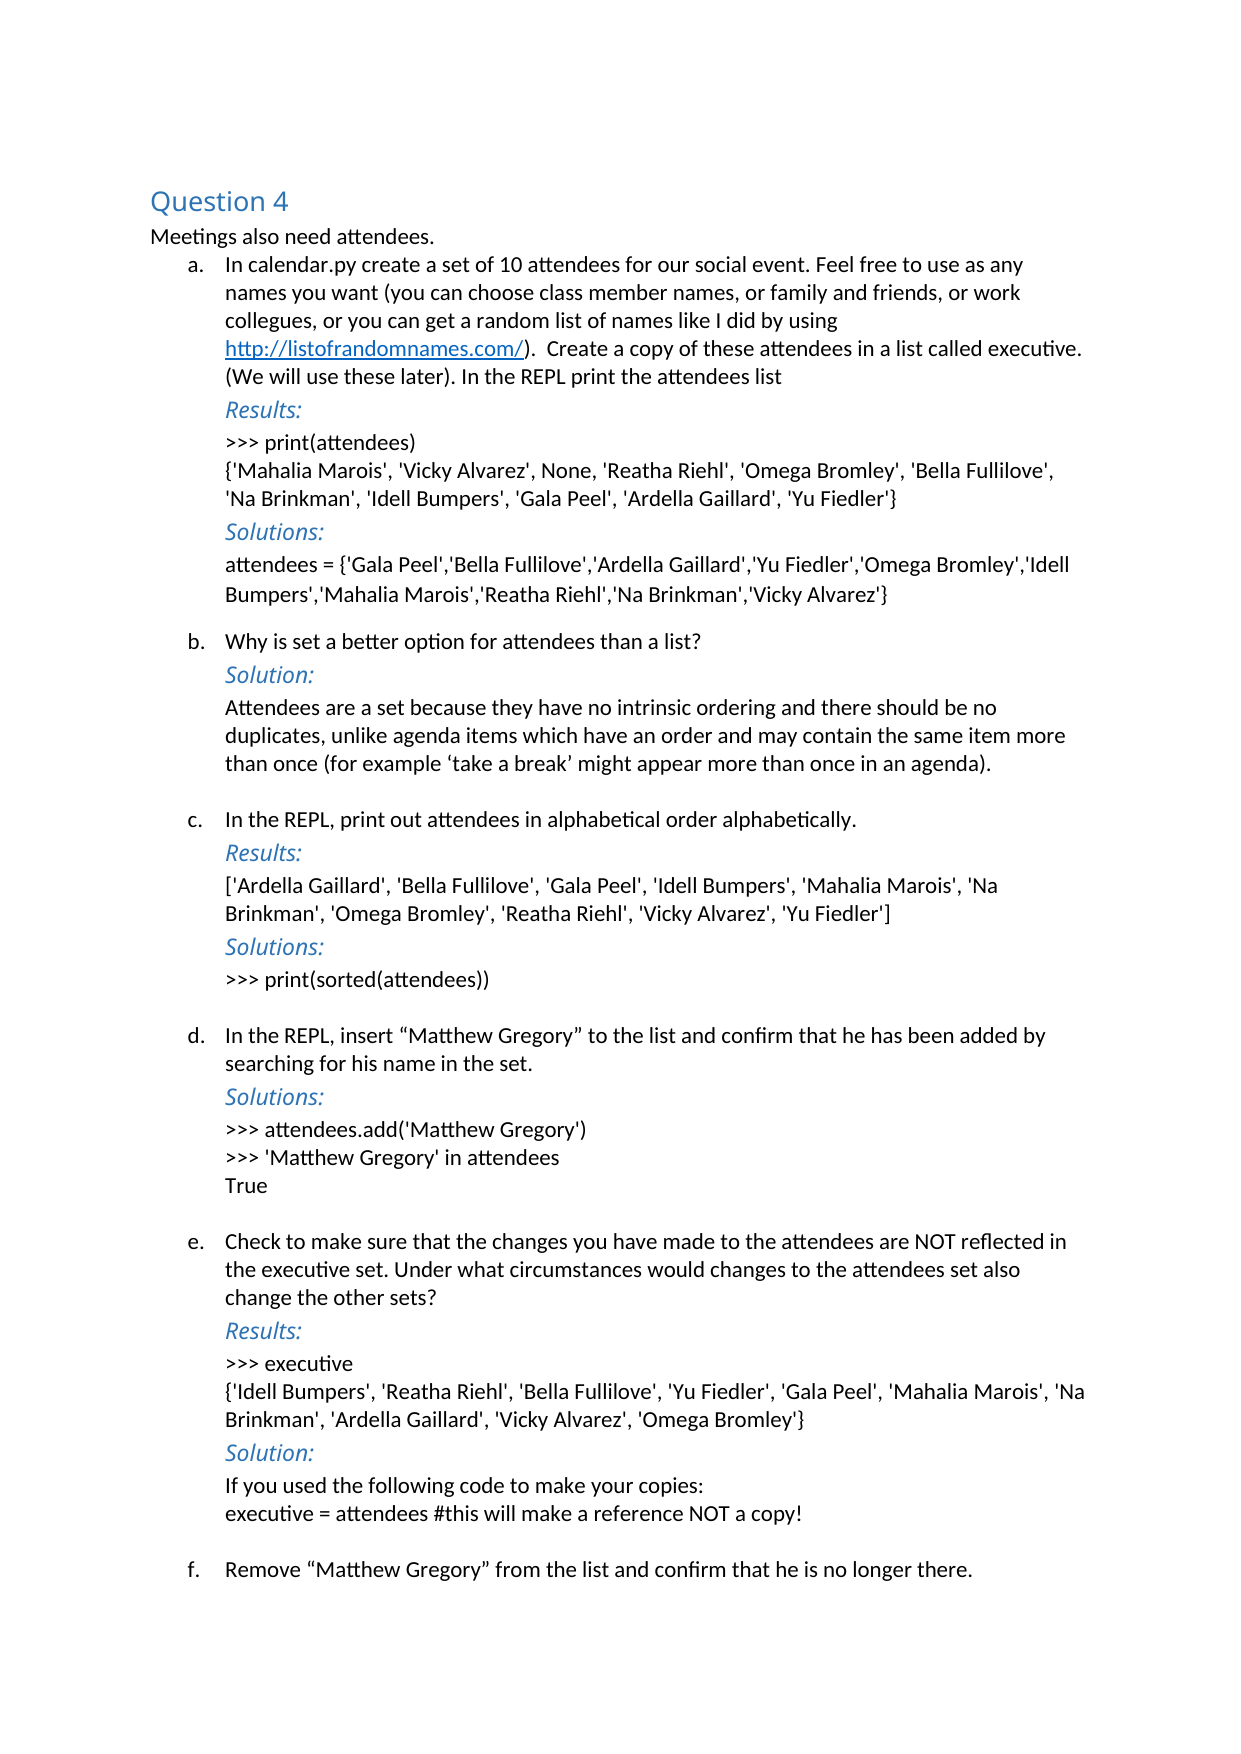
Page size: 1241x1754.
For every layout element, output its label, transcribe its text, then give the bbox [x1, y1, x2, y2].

list >>> attendees.add('Matthew Gregory') [225, 1115, 1090, 1143]
text Meetings also need attendees. [150, 222, 1090, 250]
list In calendar.py create a set of 10 attendees for our social event. Feel free to use as any names you want (you can choose class member names, or family and friends, or work collegues, or you can get a random list of names like I did by using http://listofrandomnames.com/). Create a copy of these attendees in a list called executive. (We will use these later). In the REPL print the attendees list [187, 250, 1090, 390]
list Check to make sure that the changes you have made to the attendees are NOT reflected in the executive set. Under what circumstances would changes to the attendees set also change the other sets? [187, 1227, 1090, 1311]
text attendees = {'Gala Peel','Bella Fullilove','Ardella Gaillard','Yu Fiedler','Omega Bromley','Idell Bumpers','Mahalia Marois','Reatha Riehl','Na Brinkman','Vicky Alvarez'} [225, 550, 1090, 608]
subtitle Results: [225, 837, 1090, 868]
list {'Mahalia Marois', 'Vicky Alvarez', None, 'Reatha Riehl', 'Omega Bromley', 'Bella Fullilove', 'Na Brinkman', 'Idell Bumpers', 'Gala Peel', 'Ardella Gaillard', 'Yu Fiedler'} [225, 456, 1090, 512]
list {'Idell Bumpers', 'Reatha Riehl', 'Bella Fullilove', 'Yu Fiedler', 'Gala Peel', 'Mahalia Marois', 'Na Brinkman', 'Ardella Gaillard', 'Vicky Alvarez', 'Omega Bromley'} [225, 1377, 1090, 1433]
subtitle Solutions: [225, 1081, 1090, 1112]
list If you used the following code to make your copies: [225, 1471, 1090, 1499]
list >>> print(sorted(attendees)) [225, 965, 1090, 993]
list True [225, 1171, 1090, 1199]
list ['Ardella Gaillard', 'Bella Fullilove', 'Gala Peel', 'Idell Bumpers', 'Mahalia Marois', 'Na Brinkman', 'Omega Bromley', 'Reatha Riehl', 'Vicky Alvarez', 'Yu Fiedler'] [225, 871, 1090, 927]
list In the REPL, print out attendees in alphabetical order alphabetically. [187, 805, 1090, 833]
subtitle Question 4 [150, 182, 1090, 219]
list Remove “Matthew Gregory” from the list and confirm that he is no longer there. [187, 1555, 1090, 1583]
list executive = attendees #this will make a reference NOT a copy! [225, 1499, 1090, 1527]
list >>> print(attendees) [225, 428, 1090, 456]
list >>> executive [225, 1349, 1090, 1377]
list >>> 'Matthew Gregory' in attendees [225, 1143, 1090, 1171]
subtitle Results: [225, 394, 1090, 426]
subtitle Solution: [225, 1437, 1090, 1468]
list In the REPL, insert “Matthew Gregory” to the list and confirm that he has been added by searching for his name in the set. [187, 1021, 1090, 1077]
list Attendees are a set because they have no intrinsic ordering and there should be no duplicates, unlike agenda items which have an order and may contain the same item more than once (for example ‘take a break’ might appear more than once in an agenda). [225, 693, 1090, 777]
list Why is set a better option for attendees than a list? [187, 627, 1090, 655]
subtitle Solutions: [225, 931, 1090, 962]
subtitle Solutions: [225, 516, 1090, 547]
subtitle Solution: [225, 659, 1090, 691]
subtitle Results: [225, 1315, 1090, 1347]
